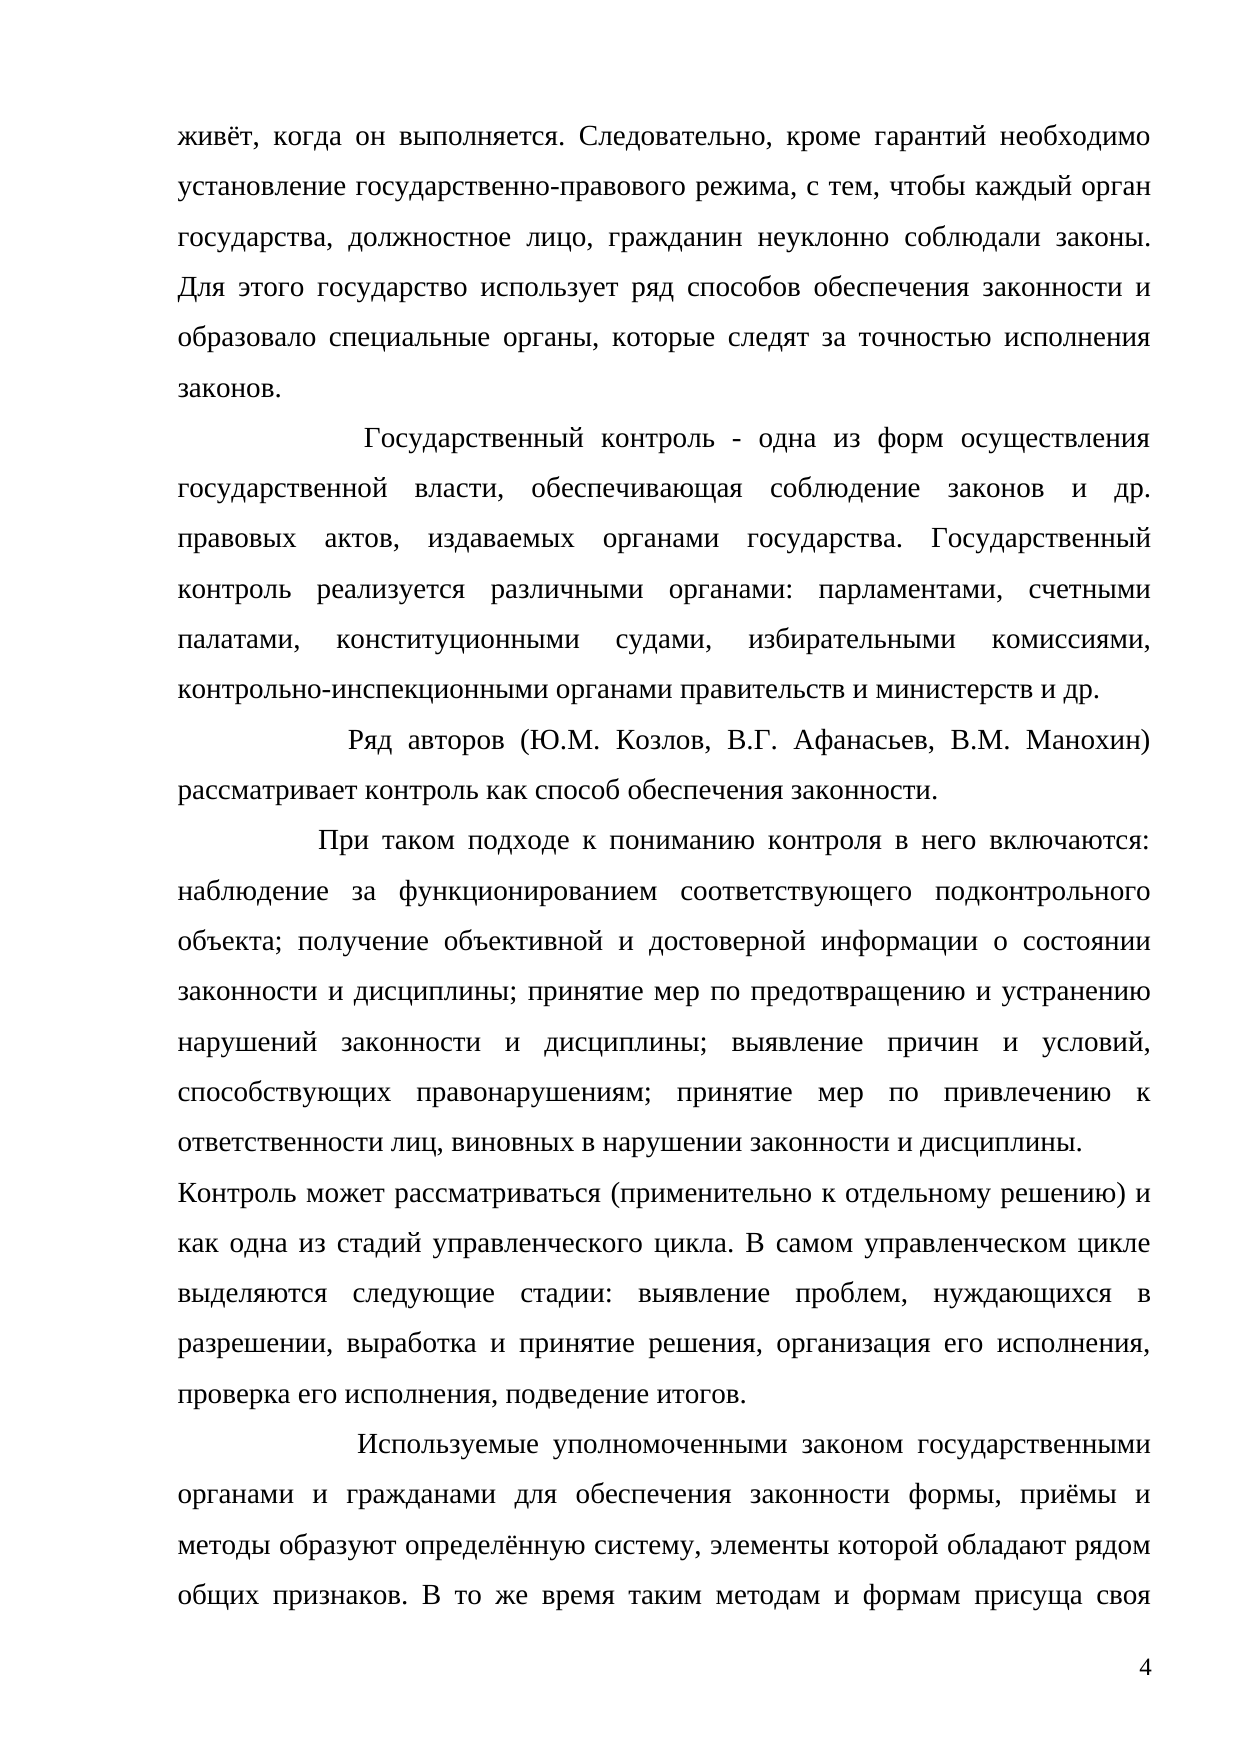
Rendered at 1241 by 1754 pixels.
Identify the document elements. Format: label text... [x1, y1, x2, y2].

text Ряд авторов (Ю.М. Козлов, В.Г. Афанасьев, В.М. Манохин) рассматривает контроль как способ обеспечения законности. [177, 722, 1152, 806]
text При таком подходе к пониманию контроля в него включаются: наблюдение за функционированием соответствующего подконтрольного объекта; получение объективной и достоверной информации о состоянии законности и дисциплины; принятие мер по предотвращению и устранению нарушений законности и дисциплины; выявление причин и условий, способствующих правонарушениям; принятие мер по привлечению к ответственности лиц, виновных в нарушении законности и дисциплины. [177, 822, 1152, 1158]
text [177, 118, 1152, 403]
text Государственный контроль - одна из форм осуществления государственной власти, обеспечивающая соблюдение законов и др. правовых актов, издаваемых органами государства. Государственный контроль реализуется различными органами: парламентами, счетными палатами, конституционными судами, избирательными комиссиями, контрольно-инспекционными органами правительств и министерств и др. [177, 420, 1152, 705]
text Контроль может рассматриваться (применительно к отдельному решению) и как одна из стадий управленческого цикла. В самом управленческом цикле выделяются следующие стадии: выявление проблем, нуждающихся в разрешении, выработка и принятие решения, организация его исполнения, проверка его исполнения, подведение итогов. [177, 1175, 1152, 1409]
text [177, 1426, 1152, 1611]
